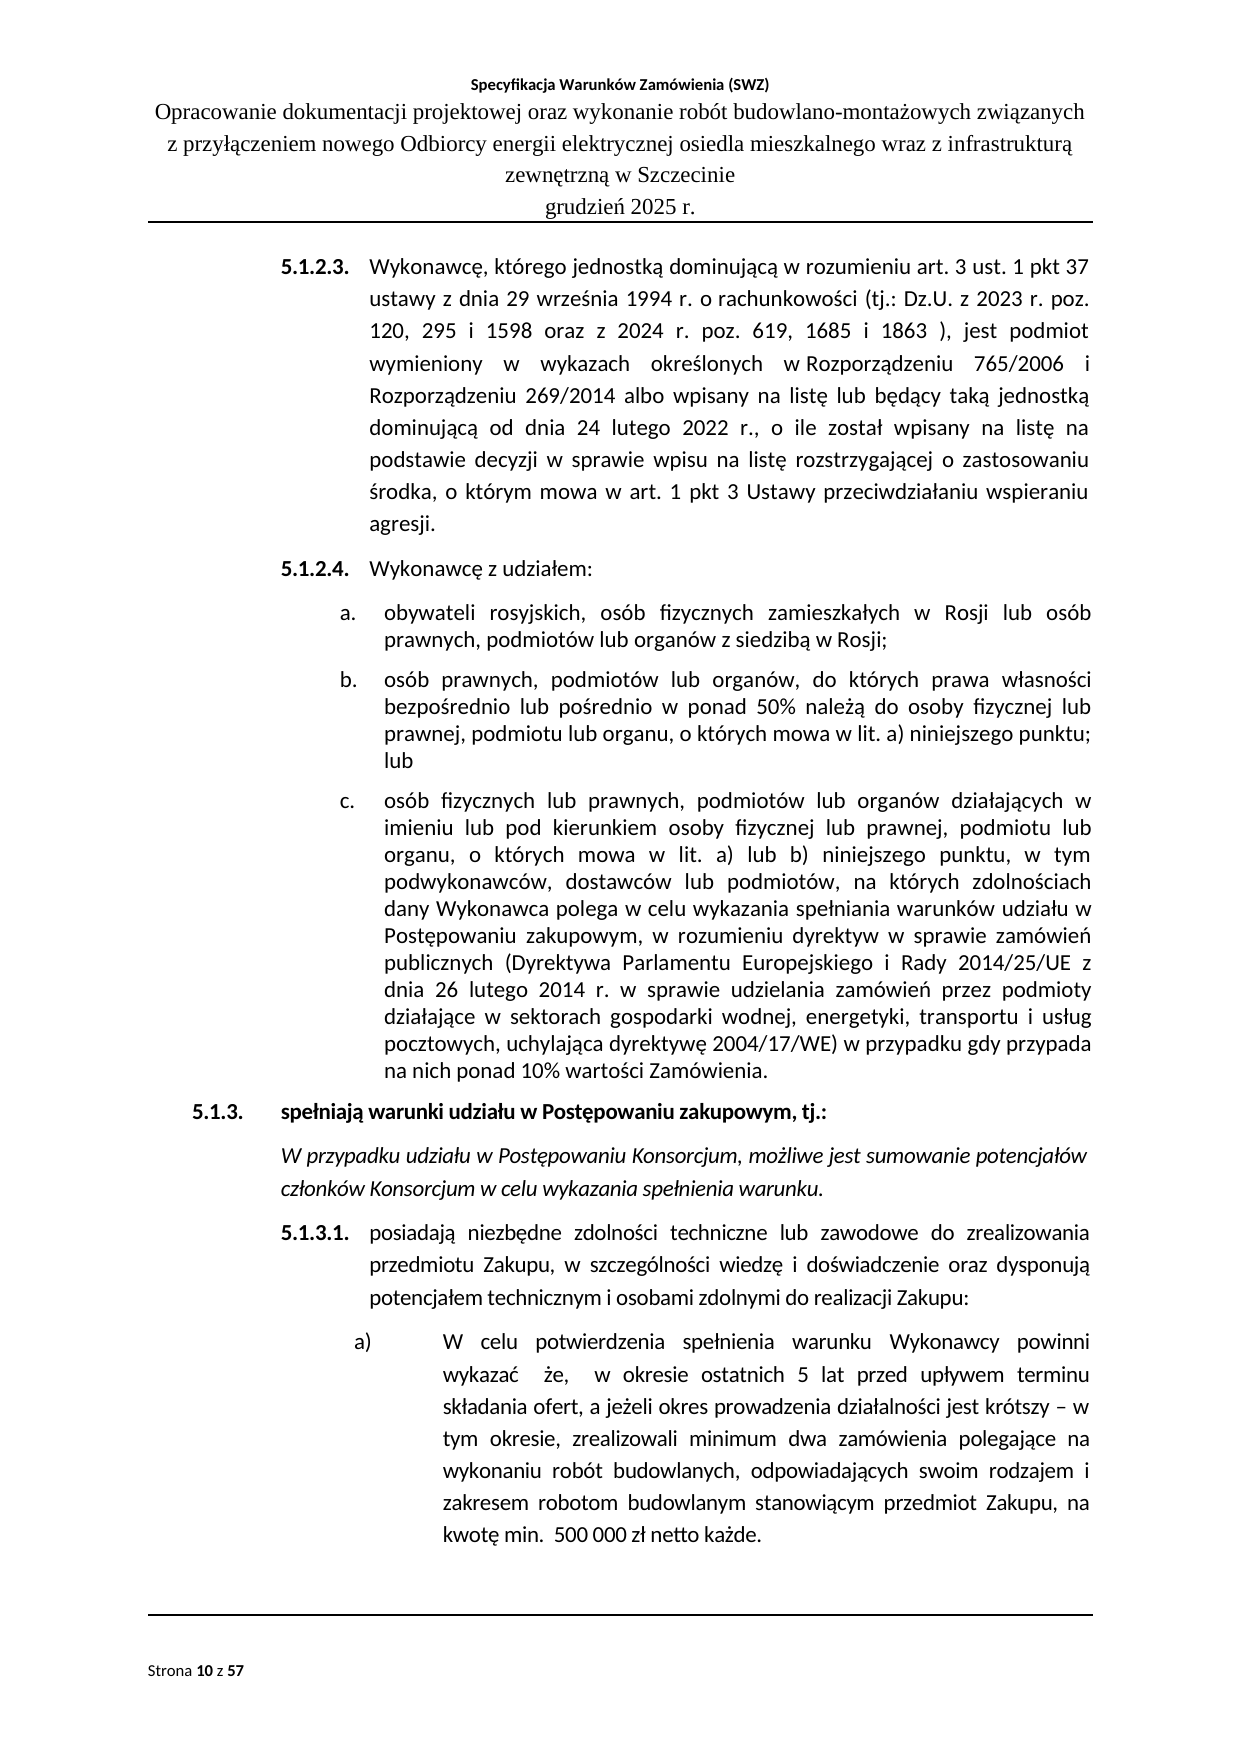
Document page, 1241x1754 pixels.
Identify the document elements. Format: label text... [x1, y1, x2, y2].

list spełniają warunki udziału w Postępowaniu zakupowym, tj.: [192, 1097, 1090, 1125]
list W przypadku udziału w Postępowaniu Konsorcjum, możliwe jest sumowanie potencjałów członków Konsorcjum w celu wykazania spełnienia warunku. [281, 1142, 1090, 1202]
list osób prawnych, podmiotów lub organów, do których prawa własności bezpośrednio lub pośrednio w ponad 50% należą do osoby fizycznej lub prawnej, podmiotu lub organu, o których mowa w lit. a) niniejszego punktu; lub [339, 666, 1093, 774]
list Wykonawcę, którego jednostką dominującą w rozumieniu art. 3 ust. 1 pkt 37 ustawy z dnia 29 września 1994 r. o rachunkowości (tj.: Dz.U. z 2023 r. poz. 120, 295 i 1598 oraz z 2024 r. poz. 619, 1685 i 1863 ), jest podmiot wymieniony w wykazach określonych w Rozporządzeniu 765/2006 i Rozporządzeniu 269/2014 albo wpisany na listę lub będący taką jednostką dominującą od dnia 24 lutego 2022 r., o ile został wpisany na listę na podstawie decyzji w sprawie wpisu na listę rozstrzygającej o zastosowaniu środka, o którym mowa w art. 1 pkt 3 Ustawy przeciwdziałaniu wspieraniu agresji. [281, 252, 1090, 538]
list osób fizycznych lub prawnych, podmiotów lub organów działających w imieniu lub pod kierunkiem osoby fizycznej lub prawnej, podmiotu lub organu, o których mowa w lit. a) lub b) niniejszego punktu, w tym podwykonawców, dostawców lub podmiotów, na których zdolnościach dany Wykonawca polega w celu wykazania spełniania warunków udziału w Postępowaniu zakupowym, w rozumieniu dyrektyw w sprawie zamówień publicznych (Dyrektywa Parlamentu Europejskiego i Rady 2014/25/UE z dnia 26 lutego 2014 r. w sprawie udzielania zamówień przez podmioty działające w sektorach gospodarki wodnej, energetyki, transportu i usług pocztowych, uchylająca dyrektywę 2004/17/WE) w przypadku gdy przypada na nich ponad 10% wartości Zamówienia. [339, 786, 1093, 1084]
list obywateli rosyjskich, osób fizycznych zamieszkałych w Rosji lub osób prawnych, podmiotów lub organów z siedzibą w Rosji; [339, 599, 1093, 653]
list posiadają niezbędne zdolności techniczne lub zawodowe do zrealizowania przedmiotu Zakupu, w szczególności wiedzę i doświadczenie oraz dysponują potencjałem technicznym i osobami zdolnymi do realizacji Zakupu: [281, 1218, 1090, 1311]
list Wykonawcę z udziałem: [281, 554, 1090, 582]
text a) W celu potwierdzenia spełnienia warunku Wykonawcy powinni wykazać że, w okresie ostatnich 5 lat przed upływem terminu składania ofert, a jeżeli okres prowadzenia działalności jest krótszy – w tym okresie, zrealizowali minimum dwa zamówienia polegające na wykonaniu robót budowlanych, odpowiadających swoim rodzajem i zakresem robotom budowlanym stanowiącym przedmiot Zakupu, na kwotę min. 500 000 zł netto każde. [354, 1327, 1090, 1549]
